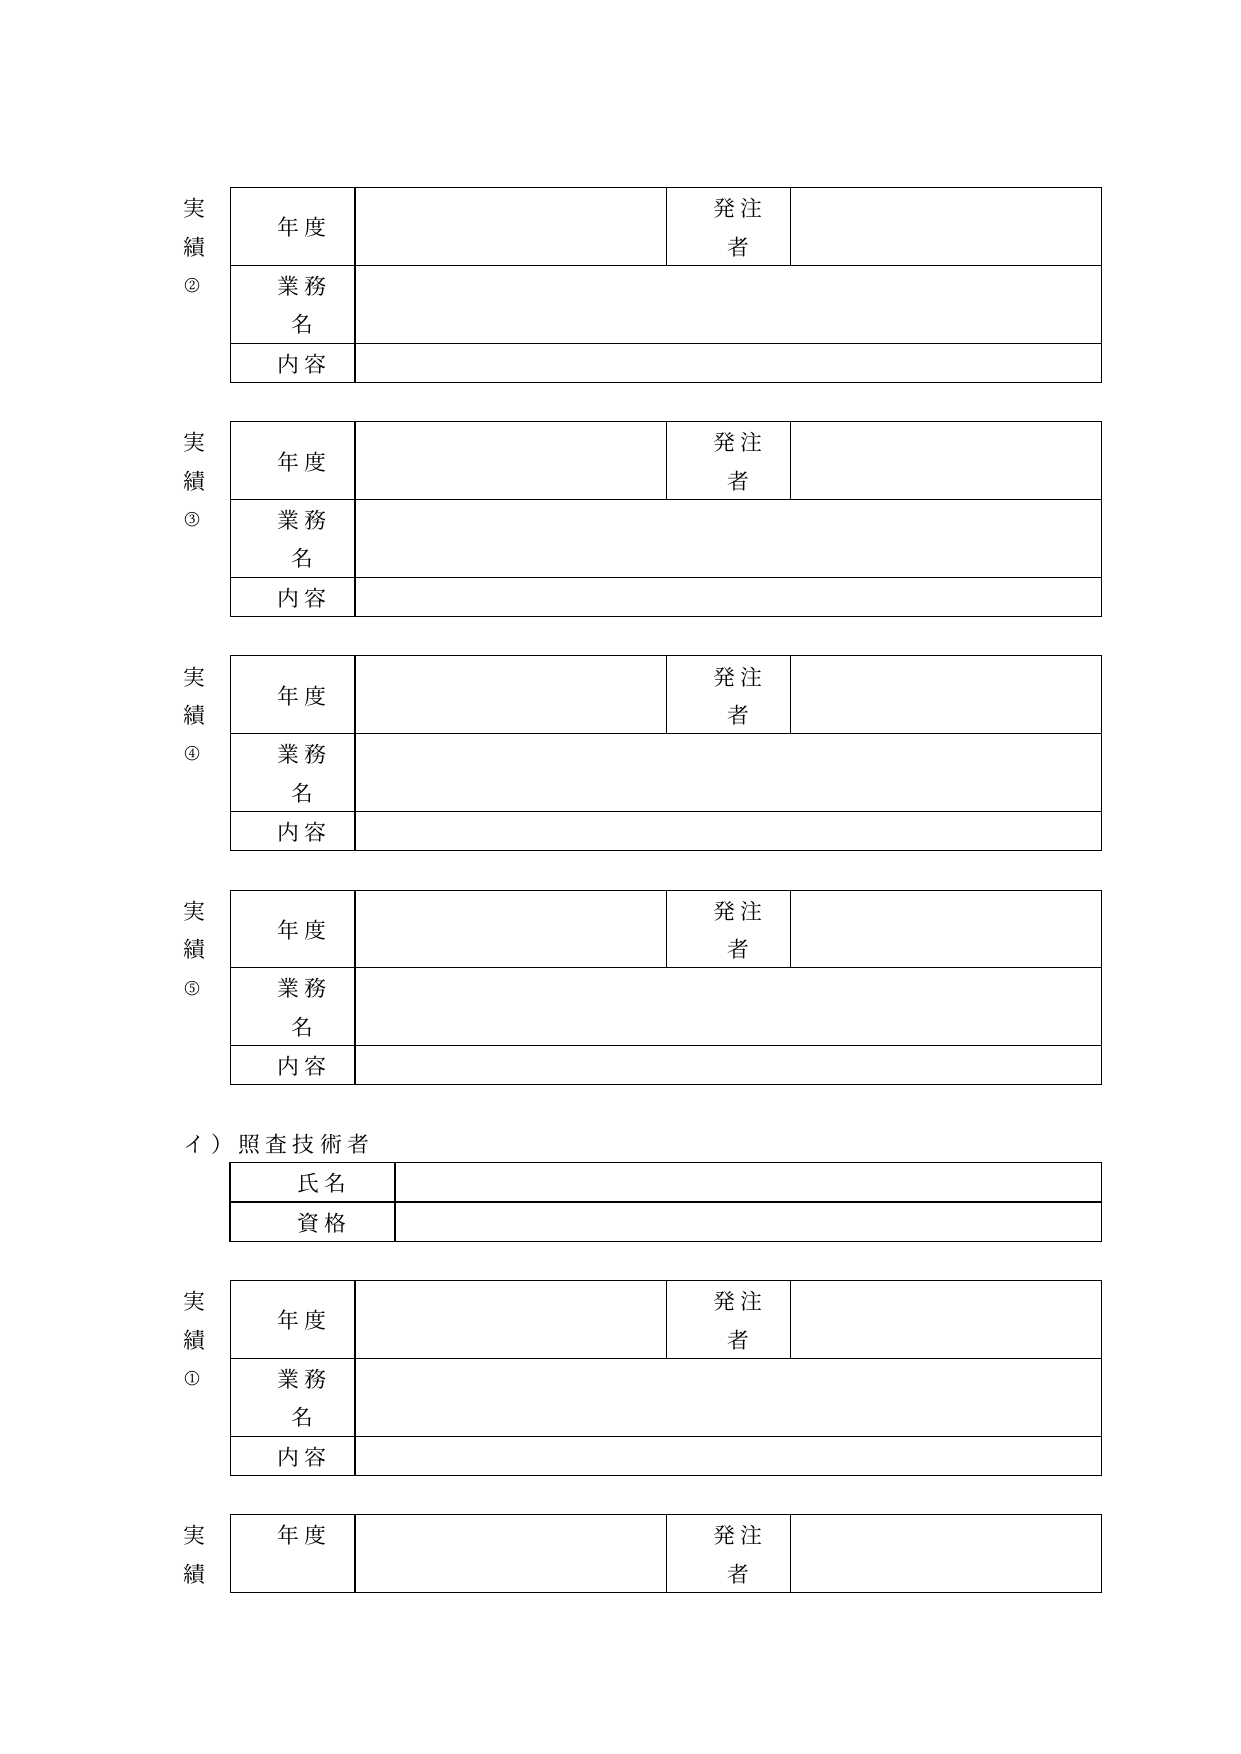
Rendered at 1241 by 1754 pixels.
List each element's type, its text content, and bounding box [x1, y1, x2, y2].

table_header 発注者 [667, 1515, 790, 1592]
table_header 発注者 [667, 1281, 790, 1358]
table_cell 内容 [231, 812, 354, 850]
table_header 実績 ③ [156, 421, 230, 616]
table_header 年度 [231, 422, 354, 499]
table_header 年度 [231, 188, 354, 265]
table_header 年度 [231, 1515, 354, 1592]
table_header [356, 1515, 666, 1592]
table_header 実績 ② [156, 1514, 230, 1592]
table_header 年度 [231, 891, 354, 967]
table_cell [356, 1437, 1101, 1475]
table_header 発注者 [667, 656, 790, 733]
table_cell [396, 1203, 1101, 1241]
text イ）照査技術者 [180, 1124, 1084, 1162]
table_cell [356, 344, 1101, 382]
table_header 年度 [231, 1281, 354, 1358]
table_cell [356, 1359, 1101, 1436]
table_header [356, 188, 666, 265]
table_cell 内容 [231, 578, 354, 616]
table_header [356, 1281, 666, 1358]
table_header 年度 [231, 656, 354, 733]
table_header [356, 891, 666, 967]
table_cell [356, 578, 1101, 616]
table_cell 業務名 [231, 968, 354, 1045]
table_cell 内容 [231, 344, 354, 382]
table_cell [356, 734, 1101, 811]
table_header [791, 1281, 1101, 1358]
table_header 実績 ⑤ [156, 890, 230, 1084]
table_header 氏名 [231, 1163, 394, 1201]
table_cell [356, 266, 1101, 342]
table_header 実績 ② [156, 187, 230, 382]
table_cell [356, 812, 1101, 850]
table_header 発注者 [667, 188, 790, 265]
table_header [791, 891, 1101, 967]
table_cell 業務名 [231, 734, 354, 811]
table_header [791, 1515, 1101, 1592]
table_header 発注者 [667, 422, 790, 499]
table_cell [356, 500, 1101, 577]
table_cell 業務名 [231, 1359, 354, 1436]
table_cell 内容 [231, 1437, 354, 1475]
table_cell 内容 [231, 1046, 354, 1084]
table_cell [356, 968, 1101, 1045]
table_cell 資格 [231, 1203, 394, 1241]
table_cell 業務名 [231, 266, 354, 342]
table_header [791, 656, 1101, 733]
table_cell [356, 1046, 1101, 1084]
table_cell 業務名 [231, 500, 354, 577]
table_header [791, 188, 1101, 265]
table_header [396, 1163, 1101, 1201]
table_header [791, 422, 1101, 499]
table_header 発注者 [667, 891, 790, 967]
table_header 実績 ④ [156, 655, 230, 850]
table_header 実績 ① [156, 1280, 230, 1475]
table_header [356, 656, 666, 733]
table_header [356, 422, 666, 499]
